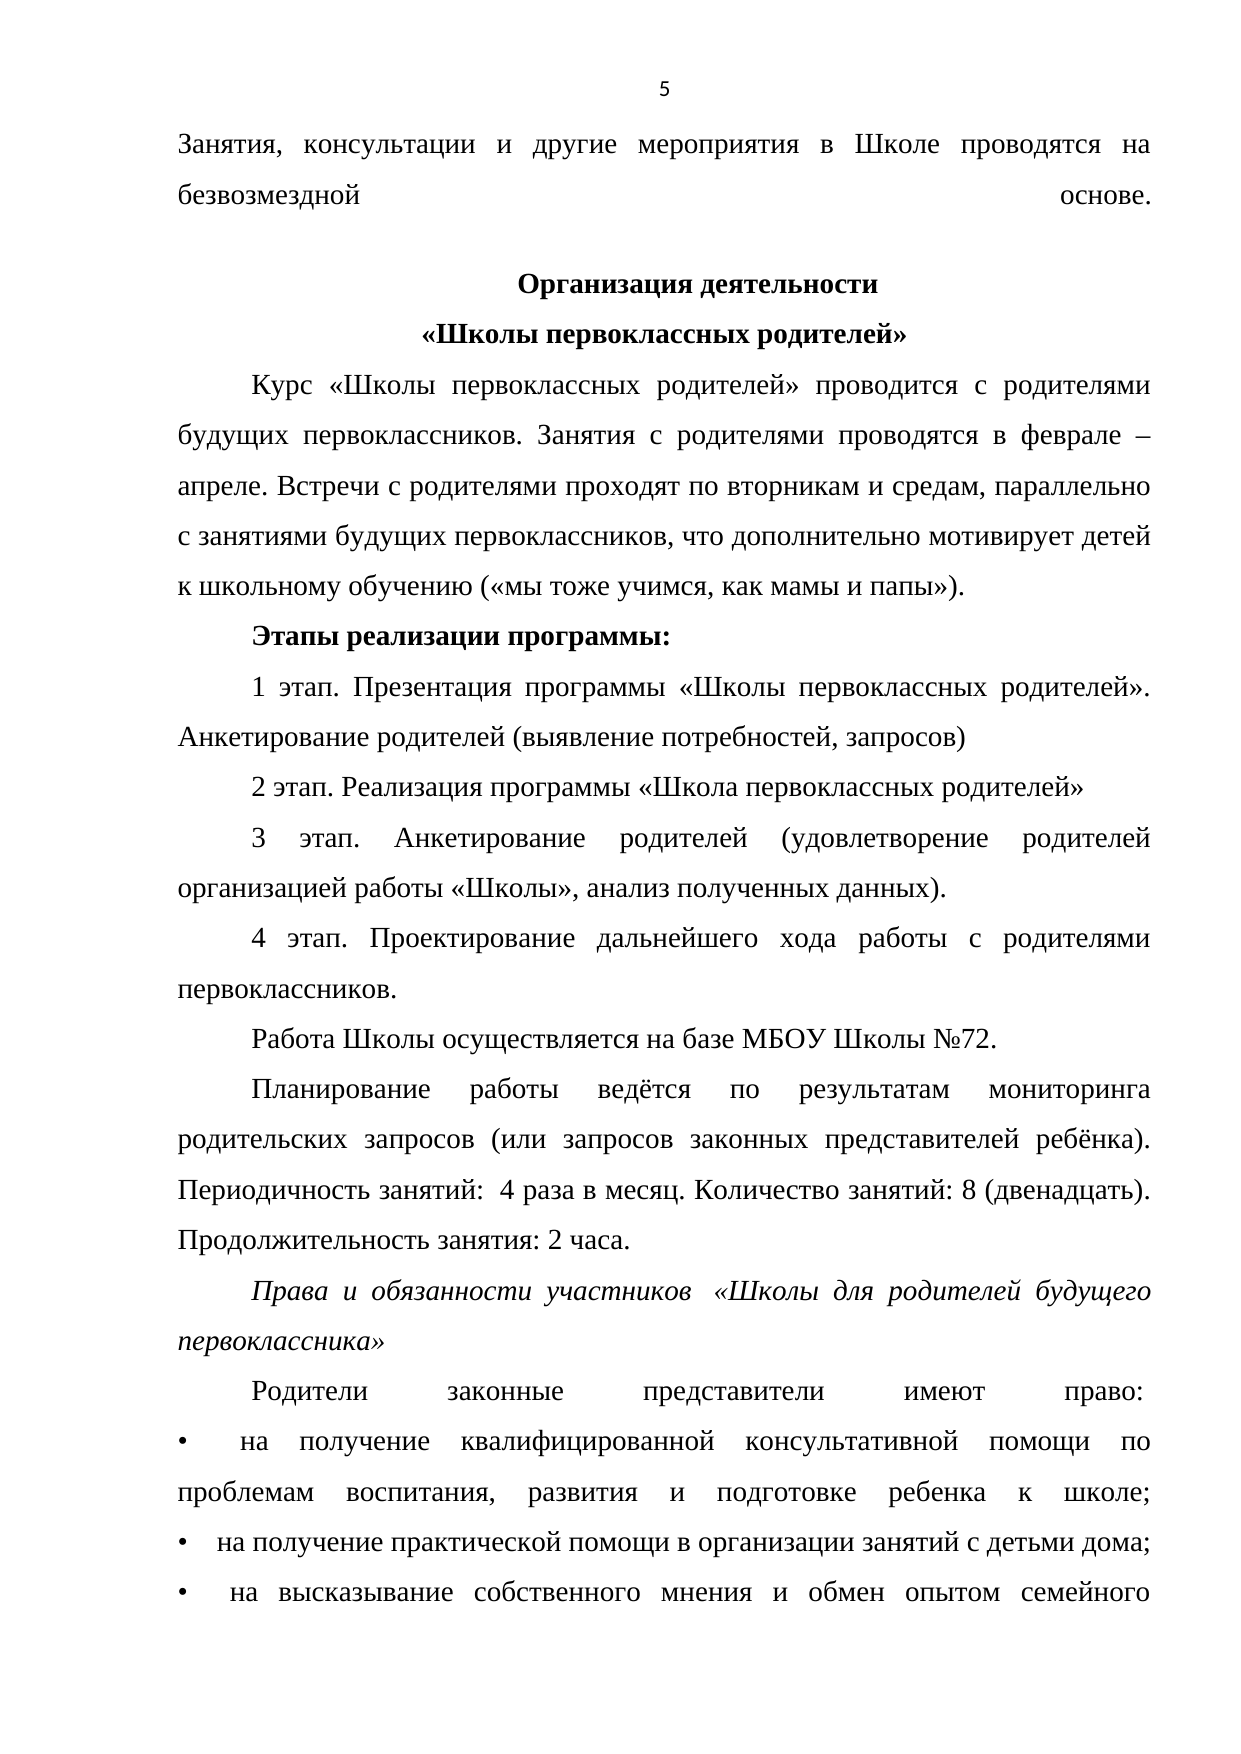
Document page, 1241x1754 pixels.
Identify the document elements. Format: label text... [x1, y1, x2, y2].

text 4 этап. Проектирование дальнейшего хода работы с родителями первоклассников. [177, 920, 1152, 1004]
text Планирование работы ведётся по результатам мониторинга родительских запросов (или запросов законных представителей ребёнка). Периодичность занятий: 4 раза в месяц. Количество занятий: 8 (двенадцать). Продолжительность занятия: 2 часа. [177, 1071, 1152, 1256]
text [177, 1373, 1152, 1608]
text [177, 127, 1152, 252]
text Курс «Школы первоклассных родителей» проводится с родителями будущих первоклассников. Занятия с родителями проводятся в феврале – апреле. Встречи с родителями проходят по вторникам и средам, параллельно с занятиями будущих первоклассников, что дополнительно мотивирует детей к школьному обучению («мы тоже учимся, как мамы и папы»). [177, 367, 1152, 602]
text 1 этап. Презентация программы «Школы первоклассных родителей». Анкетирование родителей (выявление потребностей, запросов) [177, 669, 1152, 753]
text Права и обязанности участников «Школы для родителей будущего первоклассника» [177, 1273, 1152, 1356]
text 2 этап. Реализация программы «Школа первоклассных родителей» [177, 769, 1152, 803]
text 3 этап. Анкетирование родителей (удовлетворение родителей организацией работы «Школы», анализ полученных данных). [177, 820, 1152, 904]
text Работа Школы осуществляется на базе МБОУ Школы №72. [177, 1021, 1152, 1054]
text Этапы реализации программы: [177, 618, 1152, 652]
text Организация деятельности «Школы первоклассных родителей» [177, 266, 1152, 350]
